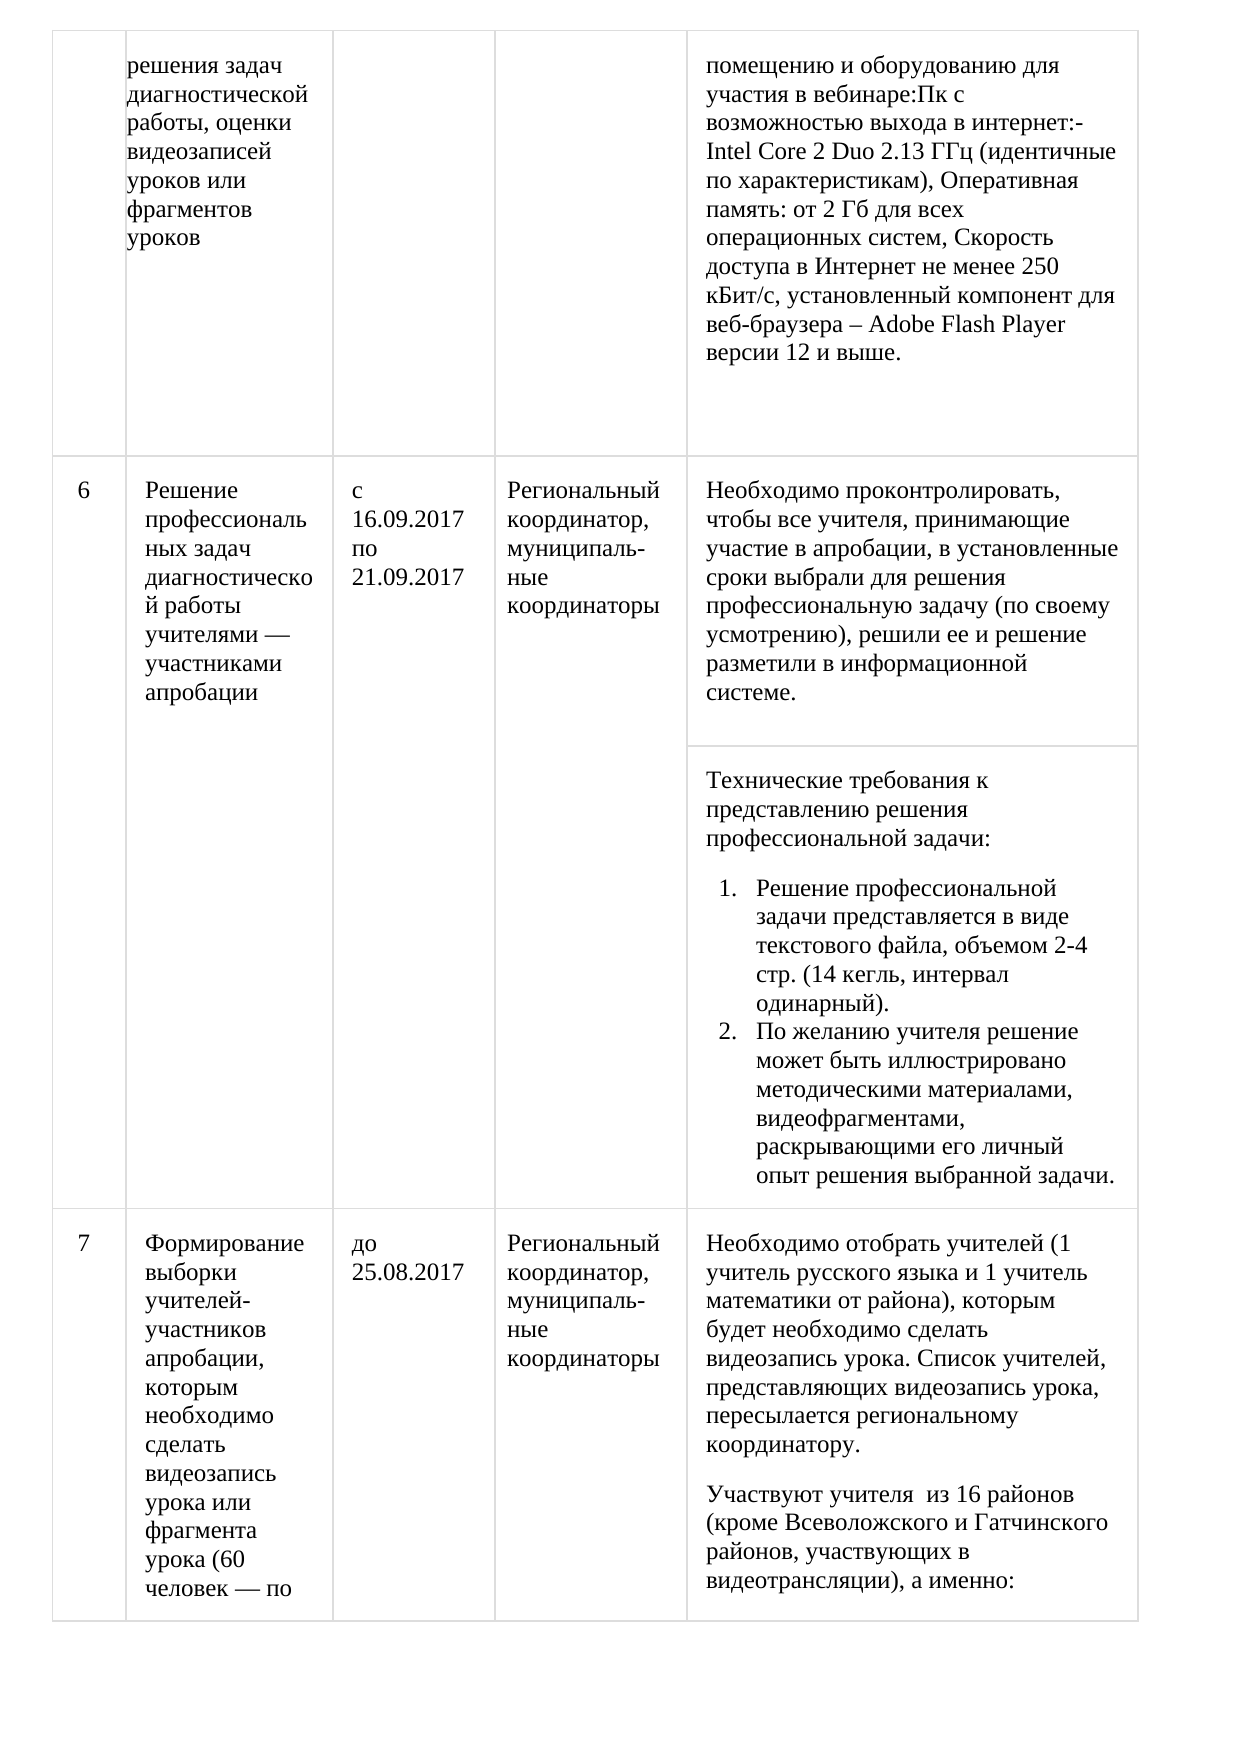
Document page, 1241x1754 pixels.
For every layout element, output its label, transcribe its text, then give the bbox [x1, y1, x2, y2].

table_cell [688, 1209, 1137, 1620]
table_cell 6 [53, 457, 125, 1208]
table_cell Региональный координатор, муниципаль-ные координаторы [496, 457, 686, 1208]
table_cell Решение профессиональных задач диагностической работы учителями — участниками апробации [127, 457, 332, 1208]
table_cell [127, 1209, 332, 1620]
table_cell с 16.09.2017 по 21.09.2017 [334, 457, 494, 1208]
table_cell Необходимо проконтролировать, чтобы все учителя, принимающие участие в апробации, в установленные сроки выбрали для решения профессиональную задачу (по своему усмотрению), решили ее и решение разметили в информационной системе. [688, 457, 1137, 745]
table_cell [688, 31, 1137, 455]
table_cell 7 [53, 1209, 125, 1620]
table_cell до 25.08.2017 [334, 1209, 494, 1620]
table_cell Технические требования к представлению решения профессиональной задачи: Решение профессиональной задачи представляется в виде текстового файла, объемом 2-4 стр. (14 кегль, интервал одинарный). По желанию учителя решение может быть иллюстрировано методическими материалами, видеофрагментами, раскрывающими его личный опыт решения выбранной задачи. [688, 747, 1137, 1208]
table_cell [496, 1209, 686, 1620]
